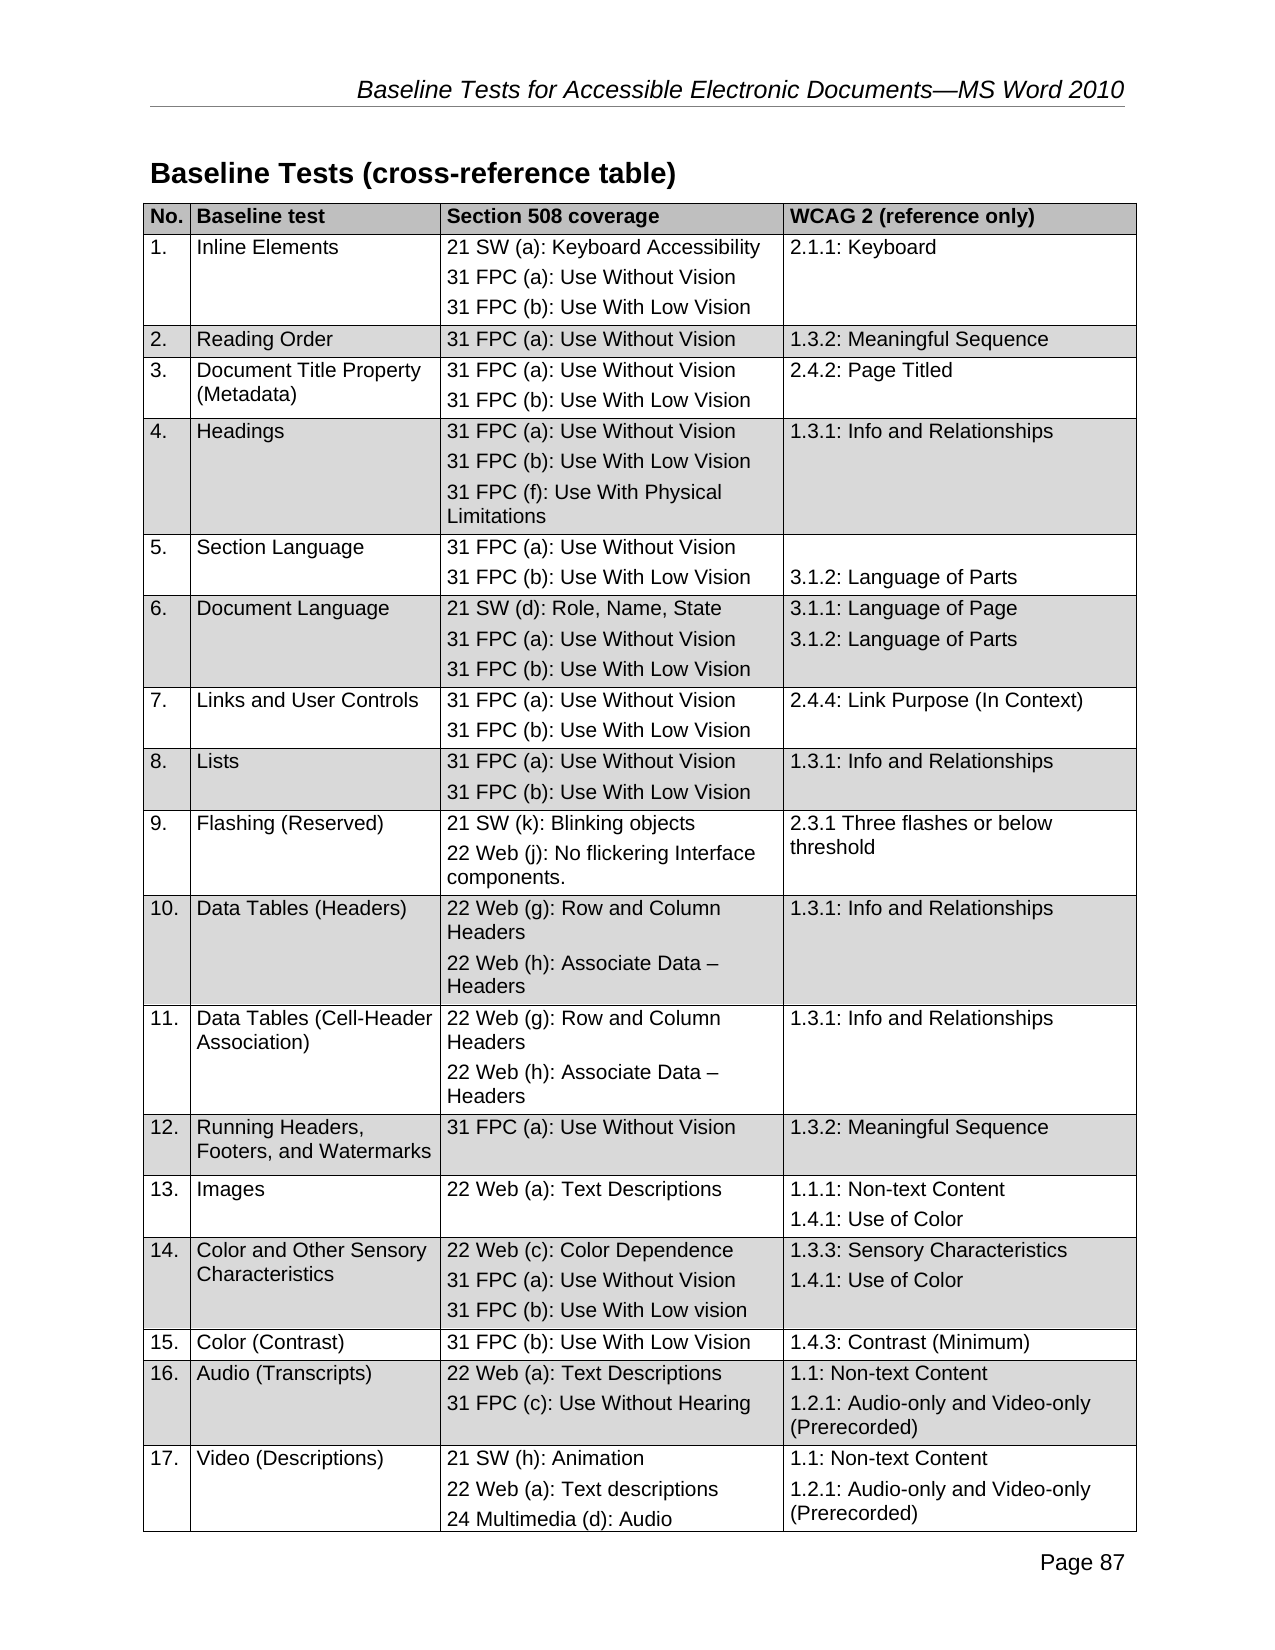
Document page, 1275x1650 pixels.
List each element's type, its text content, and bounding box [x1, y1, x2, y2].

table_cell Data Tables (Cell-Header Association) [191, 1006, 440, 1114]
table_cell 7. [144, 688, 190, 748]
table_header Baseline test [191, 204, 440, 234]
table_cell 2.4.2: Page Titled [784, 358, 1136, 418]
table_cell 22 Web (g): Row and Column Headers 22 Web (h): Associate Data – Headers [441, 896, 783, 1004]
table_cell 31 FPC (a): Use Without Vision 31 FPC (b): Use With Low Vision 31 FPC (f): Use With Physical Limitations [441, 419, 783, 534]
table_cell 6. [144, 596, 190, 687]
table_cell 1.4.3: Contrast (Minimum) [784, 1330, 1136, 1360]
table_cell 21 SW (k): Blinking objects 22 Web (j): No flickering Interface components. [441, 811, 783, 895]
table_cell 17. [144, 1446, 190, 1531]
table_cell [441, 1446, 783, 1531]
table_cell Audio (Transcripts) [191, 1361, 440, 1445]
table_cell 2.1.1: Keyboard [784, 235, 1136, 325]
table_cell 1.3.3: Sensory Characteristics 1.4.1: Use of Color [784, 1238, 1136, 1328]
table_cell 21 SW (d): Role, Name, State 31 FPC (a): Use Without Vision 31 FPC (b): Use With Low Vision [441, 596, 783, 687]
table_cell 22 Web (c): Color Dependence 31 FPC (a): Use Without Vision 31 FPC (b): Use With Low vision [441, 1238, 783, 1328]
table_cell 4. [144, 419, 190, 534]
table_cell 2.4.4: Link Purpose (In Context) [784, 688, 1136, 748]
table_cell 16. [144, 1361, 190, 1445]
table_cell 15. [144, 1330, 190, 1360]
table_cell Lists [191, 749, 440, 810]
table_cell Headings [191, 419, 440, 534]
table_cell 12. [144, 1115, 190, 1175]
table_cell 31 FPC (a): Use Without Vision 31 FPC (b): Use With Low Vision [441, 535, 783, 595]
table_cell 8. [144, 749, 190, 810]
table_cell 1.3.2: Meaningful Sequence [784, 1115, 1136, 1175]
table_cell 31 FPC (a): Use Without Vision 31 FPC (b): Use With Low Vision [441, 688, 783, 748]
table_cell 2.3.1 Three flashes or below threshold [784, 811, 1136, 895]
table_cell Running Headers, Footers, and Watermarks [191, 1115, 440, 1175]
table_cell 2. [144, 326, 190, 357]
table_cell 22 Web (a): Text Descriptions 31 FPC (c): Use Without Hearing [441, 1361, 783, 1445]
table_cell 1.3.1: Info and Relationships [784, 896, 1136, 1004]
table_cell 31 FPC (a): Use Without Vision [441, 1115, 783, 1175]
table_cell Document Title Property (Metadata) [191, 358, 440, 418]
table_cell 31 FPC (a): Use Without Vision 31 FPC (b): Use With Low Vision [441, 749, 783, 810]
table_cell Images [191, 1176, 440, 1237]
table_cell 13. [144, 1176, 190, 1237]
table_cell 1. [144, 235, 190, 325]
table_cell 3. [144, 358, 190, 418]
table_cell 1.3.2: Meaningful Sequence [784, 326, 1136, 357]
table_cell Video (Descriptions) [191, 1446, 440, 1531]
table_cell 21 SW (a): Keyboard Accessibility 31 FPC (a): Use Without Vision 31 FPC (b): Use With Low Vision [441, 235, 783, 325]
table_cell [784, 1446, 1136, 1531]
table_cell 31 FPC (b): Use With Low Vision [441, 1330, 783, 1360]
table_header WCAG 2 (reference only) [784, 204, 1136, 234]
table_cell Reading Order [191, 326, 440, 357]
table_cell 14. [144, 1238, 190, 1328]
table_cell Inline Elements [191, 235, 440, 325]
table_cell 22 Web (g): Row and Column Headers 22 Web (h): Associate Data – Headers [441, 1006, 783, 1114]
table_cell 3.1.2: Language of Parts [784, 535, 1136, 595]
table_cell Flashing (Reserved) [191, 811, 440, 895]
table_cell Color (Contrast) [191, 1330, 440, 1360]
table_cell Document Language [191, 596, 440, 687]
table_cell 31 FPC (a): Use Without Vision [441, 326, 783, 357]
subtitle Baseline Tests (cross-reference table) [150, 156, 1125, 190]
table_cell 1.3.1: Info and Relationships [784, 1006, 1136, 1114]
table_cell 1.3.1: Info and Relationships [784, 749, 1136, 810]
table_cell 3.1.1: Language of Page 3.1.2: Language of Parts [784, 596, 1136, 687]
table_cell 31 FPC (a): Use Without Vision 31 FPC (b): Use With Low Vision [441, 358, 783, 418]
table_cell 11. [144, 1006, 190, 1114]
table_cell Links and User Controls [191, 688, 440, 748]
table_cell Data Tables (Headers) [191, 896, 440, 1004]
table_cell 9. [144, 811, 190, 895]
table_cell 22 Web (a): Text Descriptions [441, 1176, 783, 1237]
table_cell 1.1.1: Non-text Content 1.4.1: Use of Color [784, 1176, 1136, 1237]
table_header Section 508 coverage [441, 204, 783, 234]
table_cell Section Language [191, 535, 440, 595]
table_cell 1.1: Non-text Content 1.2.1: Audio-only and Video-only (Prerecorded) [784, 1361, 1136, 1445]
table_cell 5. [144, 535, 190, 595]
table_cell 1.3.1: Info and Relationships [784, 419, 1136, 534]
table_cell Color and Other Sensory Characteristics [191, 1238, 440, 1328]
table_cell 10. [144, 896, 190, 1004]
table_header No. [144, 204, 190, 234]
